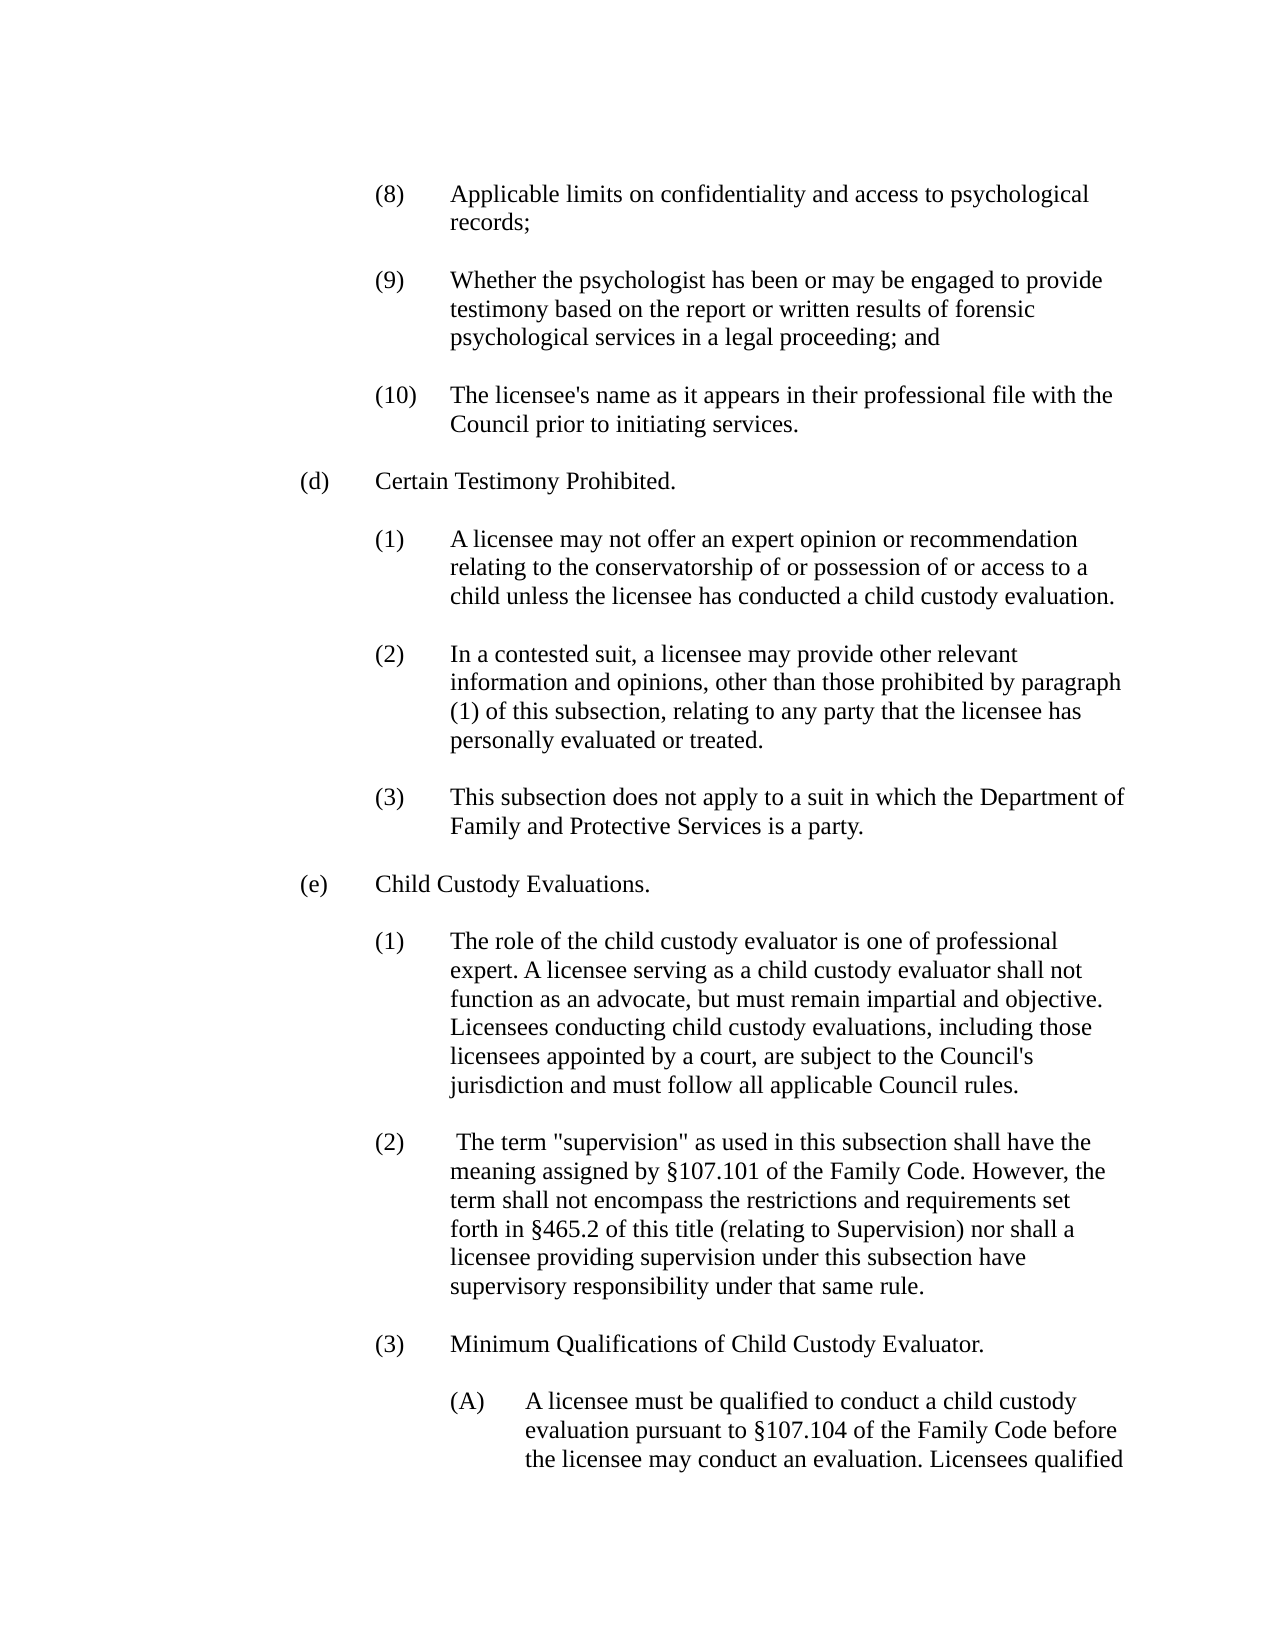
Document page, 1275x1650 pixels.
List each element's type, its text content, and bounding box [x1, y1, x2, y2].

text (2) In a contested suit, a licensee may provide other relevant information and opinions, other than those prohibited by paragraph (1) of this subsection, relating to any party that the licensee has personally evaluated or treated. [375, 639, 1125, 754]
text (d) Certain Testimony Prohibited. [225, 466, 1125, 495]
text (1) The role of the child custody evaluator is one of professional expert. A licensee serving as a child custody evaluator shall not function as an advocate, but must remain impartial and objective. Licensees conducting child custody evaluations, including those licensees appointed by a court, are subject to the Council's jurisdiction and must follow all applicable Council rules. [375, 926, 1125, 1099]
text (3) Minimum Qualifications of Child Custody Evaluator. [300, 1329, 1125, 1357]
text (e) Child Custody Evaluations. [225, 869, 1125, 897]
text (8) Applicable limits on confidentiality and access to psychological records; [375, 179, 1125, 236]
text (9) Whether the psychologist has been or may be engaged to provide testimony based on the report or written results of forensic psychological services in a legal proceeding; and [375, 265, 1125, 351]
text (10) The licensee's name as it appears in their professional file with the Council prior to initiating services. [375, 380, 1125, 437]
text (1) A licensee may not offer an expert opinion or recommendation relating to the conservatorship of or possession of or access to a child unless the licensee has conducted a child custody evaluation. [375, 524, 1125, 610]
text (2) The term "supervision" as used in this subsection shall have the meaning assigned by §107.101 of the Family Code. However, the term shall not encompass the restrictions and requirements set forth in §465.2 of this title (relating to Supervision) nor shall a licensee providing supervision under this subsection have supervisory responsibility under that same rule. [375, 1127, 1125, 1300]
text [450, 1386, 1125, 1472]
text (3) This subsection does not apply to a suit in which the Department of Family and Protective Services is a party. [375, 782, 1125, 840]
